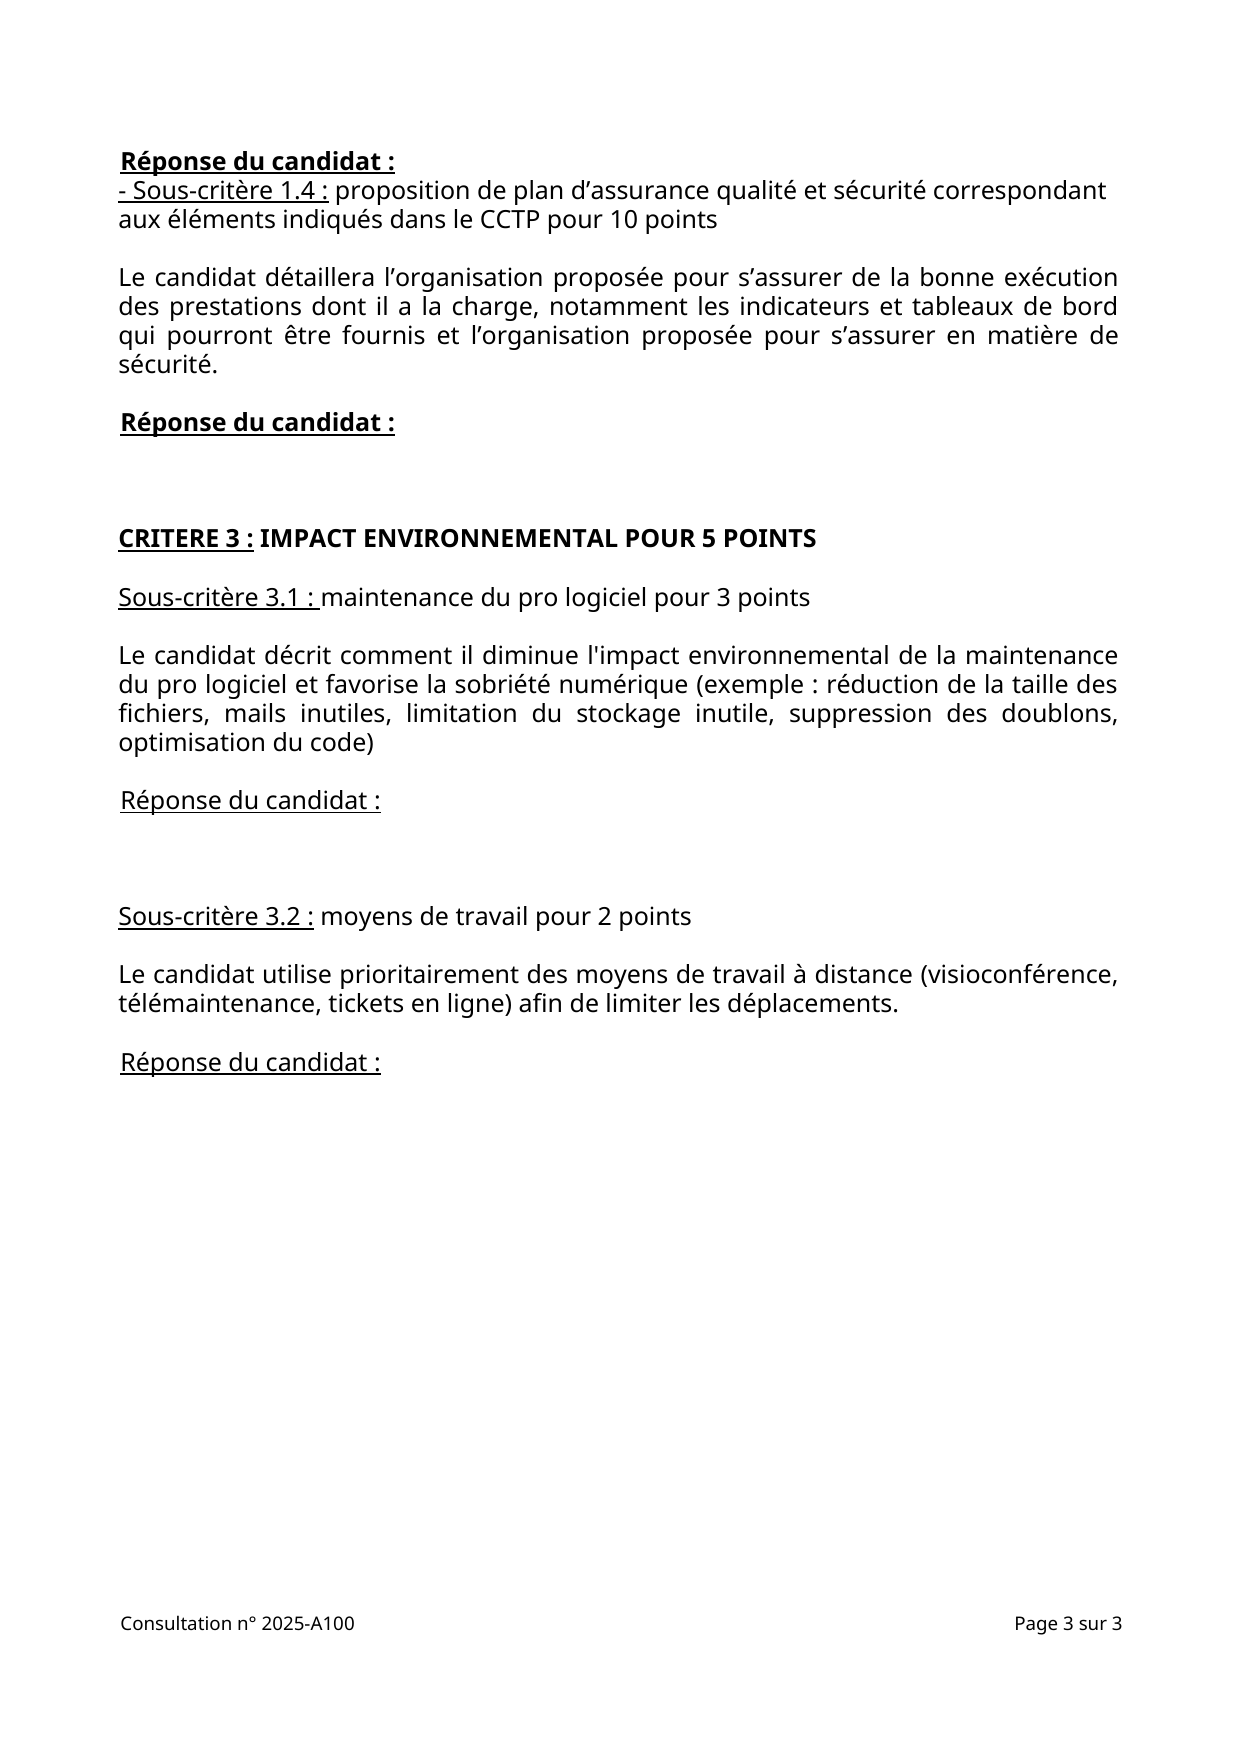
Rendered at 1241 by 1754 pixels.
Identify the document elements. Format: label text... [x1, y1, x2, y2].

text Le candidat détaillera l’organisation proposée pour s’assurer de la bonne exécution des prestations dont il a la charge, notamment les indicateurs et tableaux de bord qui pourront être fournis et l’organisation proposée pour s’assurer en matière de sécurité. [118, 263, 1120, 379]
text Sous-critère 3.2 : moyens de travail pour 2 points [118, 902, 1120, 932]
text - Sous-critère 1.4 : proposition de plan d’assurance qualité et sécurité correspondant aux éléments indiqués dans le CCTP pour 10 points [118, 176, 1120, 234]
text Réponse du candidat : [120, 786, 1120, 815]
text Réponse du candidat : [120, 147, 1120, 176]
text Sous-critère 3.1 : maintenance du pro logiciel pour 3 points [118, 583, 1120, 612]
text Le candidat utilise prioritairement des moyens de travail à distance (visioconférence, télémaintenance, tickets en ligne) afin de limiter les déplacements. [118, 961, 1120, 1019]
text Réponse du candidat : [120, 1048, 1120, 1077]
text CRITERE 3 : IMPACT ENVIRONNEMENTAL POUR 5 POINTS [118, 525, 1120, 554]
text Réponse du candidat : [120, 408, 1120, 437]
text Le candidat décrit comment il diminue l'impact environnemental de la maintenance du pro logiciel et favorise la sobriété numérique (exemple : réduction de la taille des fichiers, mails inutiles, limitation du stockage inutile, suppression des doublons, optimisation du code) [118, 641, 1120, 757]
